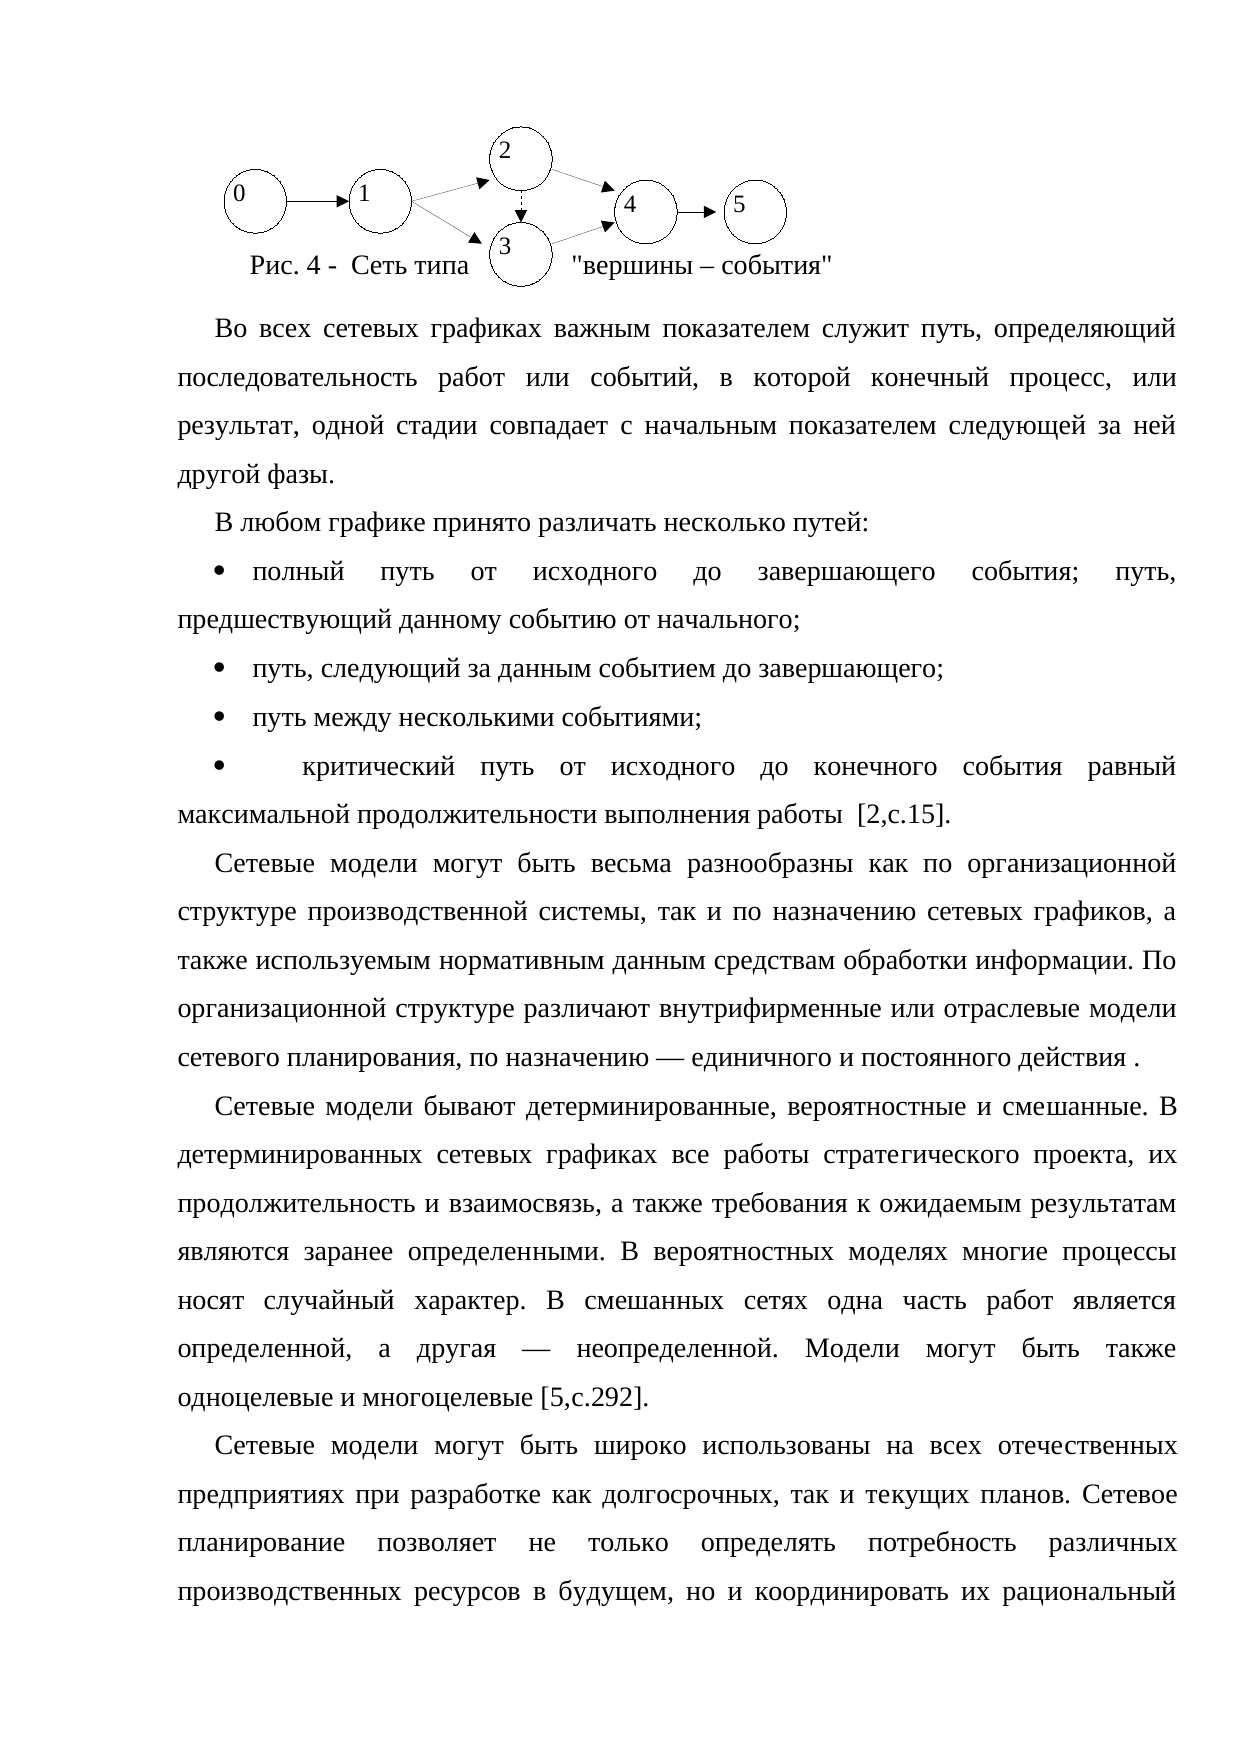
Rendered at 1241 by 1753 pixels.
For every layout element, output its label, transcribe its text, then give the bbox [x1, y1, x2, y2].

text Сетевые модели бывают детерминированные, вероятностные и смешанные. В детерминированных сетевых графиках все работы стратегического проекта, их продолжительность и взаимосвязь, а также требования к ожидаемым результатам являются заранее определенными. В вероятностных моделях многие процессы носят случайный характер. В смешанных сетях одна часть работ является определенной, а другая — неопределенной. Модели могут быть также одноцелевые и многоцелевые [5,c.292]. [177, 1088, 1178, 1412]
list критический путь от исходного до конечного события равный максимальной продолжительности выполнения работы [2,с.15]. [177, 749, 1178, 830]
list полный путь от исходного до завершающего события; путь, предшествующий данному событию от начального; [177, 554, 1178, 635]
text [177, 1428, 1178, 1606]
text Рис. 4 - Сеть типа "вершины – события" [177, 248, 501, 280]
list путь между несколькими событиями; [177, 700, 1178, 732]
text Сетевые модели могут быть весьма разнообразны как по организационной структуре производственной системы, так и по назначению сетевых графиков, а также используемым нормативным данным средствам обработки информации. По организационной структуре различают внутрифирменные или отраслевые модели сетевого планирования, по назначению — единичного и постоянного действия . [177, 846, 1178, 1072]
text Во всех сетевых графиках важным показателем служит путь, определяющий последовательность работ или событий, в которой конечный процесс, или результат, одной стадии совпадает с начальным показателем следующей за ней другой фазы. [177, 311, 1178, 489]
list путь, следующий за данным событием до завершающего; [177, 651, 1178, 684]
text Рис. 4 - Сеть типа "вершины – события" [541, 248, 1178, 280]
text В любом графике принято различать несколько путей: [177, 505, 1178, 538]
